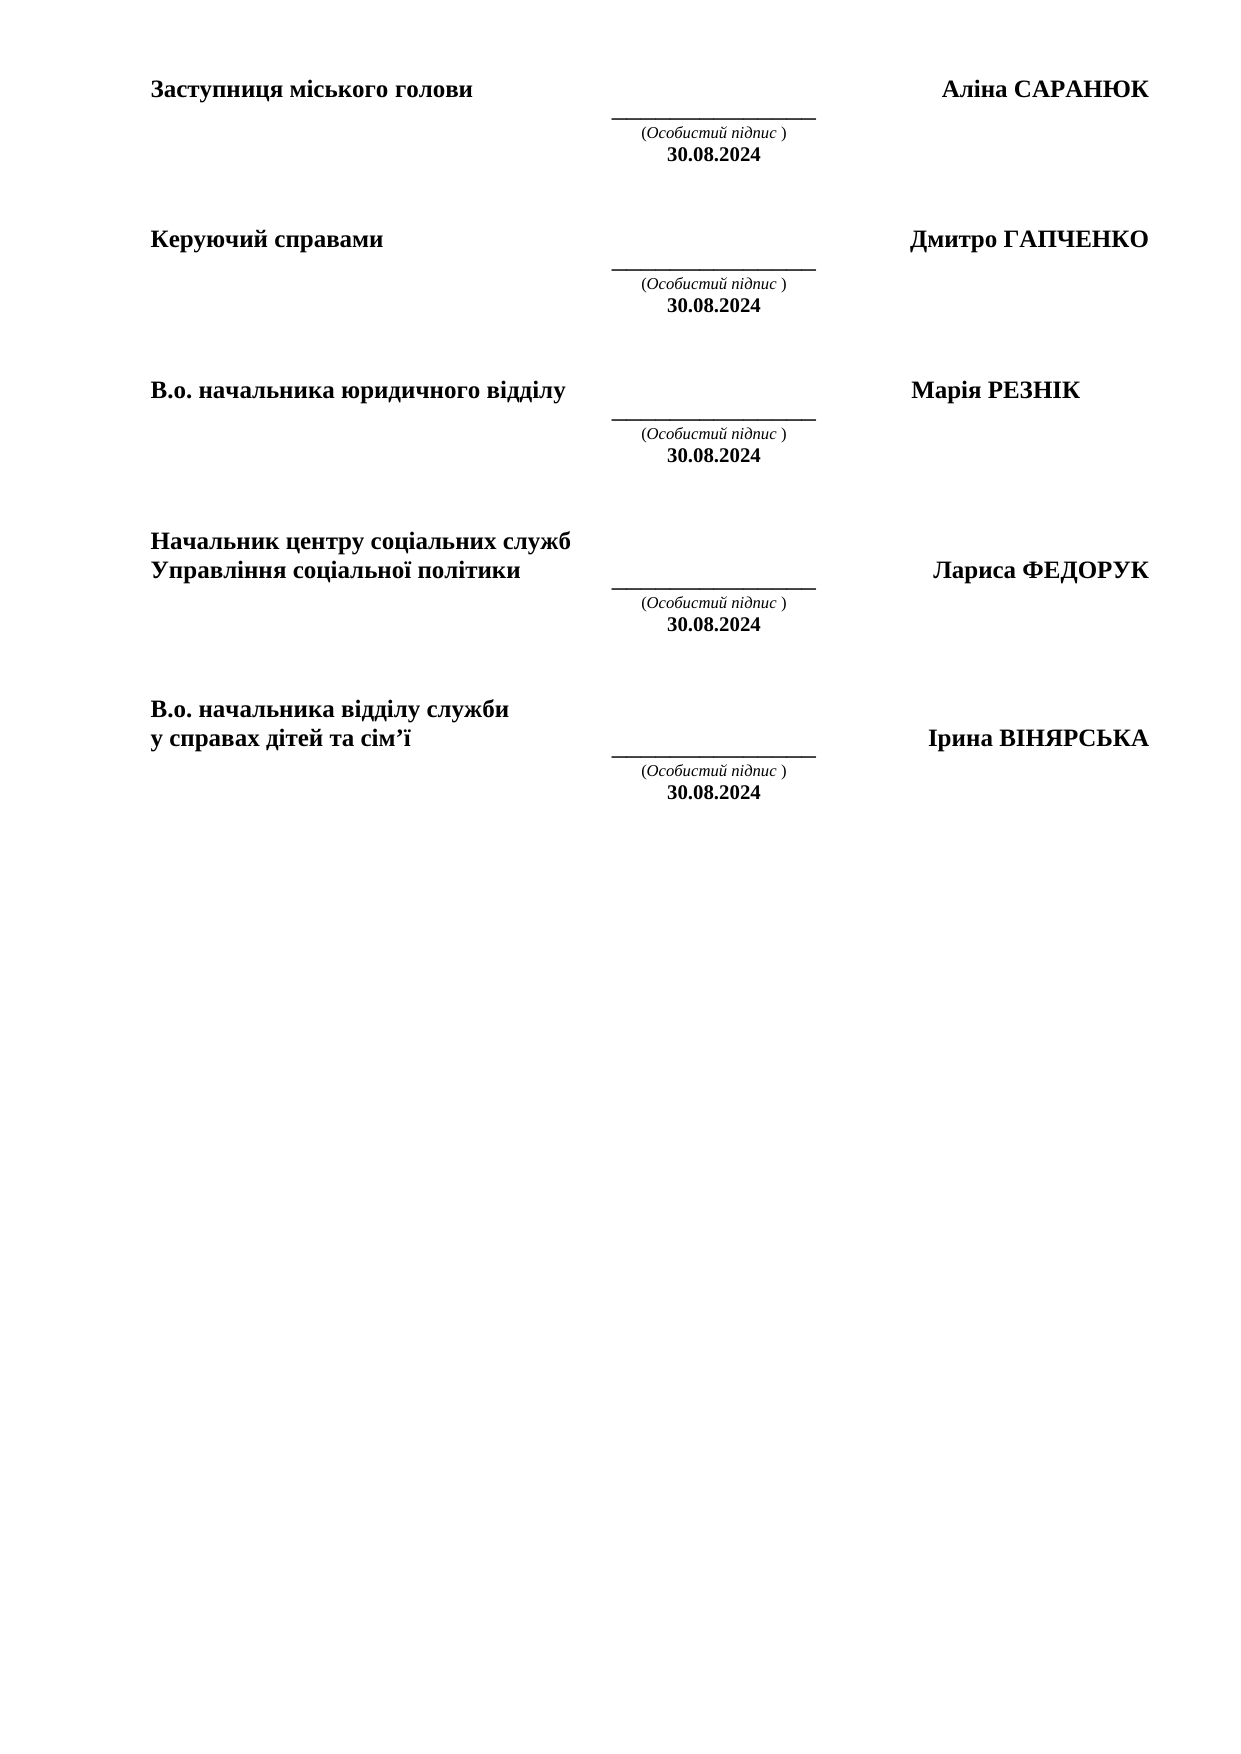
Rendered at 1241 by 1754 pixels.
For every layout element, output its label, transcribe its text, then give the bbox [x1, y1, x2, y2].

table_header Заступниця міського голови [139, 74, 596, 224]
table_cell ______________ (Особистий підпис ) 30.08.2024 [596, 694, 831, 862]
table_cell Лариса ФЕДОРУК [831, 526, 1160, 694]
table_cell Марія РЕЗНІК [831, 375, 1160, 526]
table_cell Начальник центру соціальних служб Управління соціальної політики [139, 526, 596, 694]
table_cell Керуючий справами [139, 225, 596, 375]
table_cell ______________ (Особистий підпис ) 30.08.2024 [596, 526, 831, 694]
table_header ______________ (Особистий підпис ) 30.08.2024 [596, 74, 831, 224]
table_cell В.о. начальника юридичного відділу [139, 375, 596, 526]
table_cell В.о. начальника відділу служби у справах дітей та сім’ї [139, 694, 596, 862]
table_cell Дмитро ГАПЧЕНКО [831, 225, 1160, 375]
table_cell ______________ (Особистий підпис ) 30.08.2024 [596, 225, 831, 375]
table_header Аліна САРАНЮК [831, 74, 1160, 224]
table_cell ______________ (Особистий підпис ) 30.08.2024 [596, 375, 831, 526]
table_cell Ірина ВІНЯРСЬКА [831, 694, 1160, 862]
